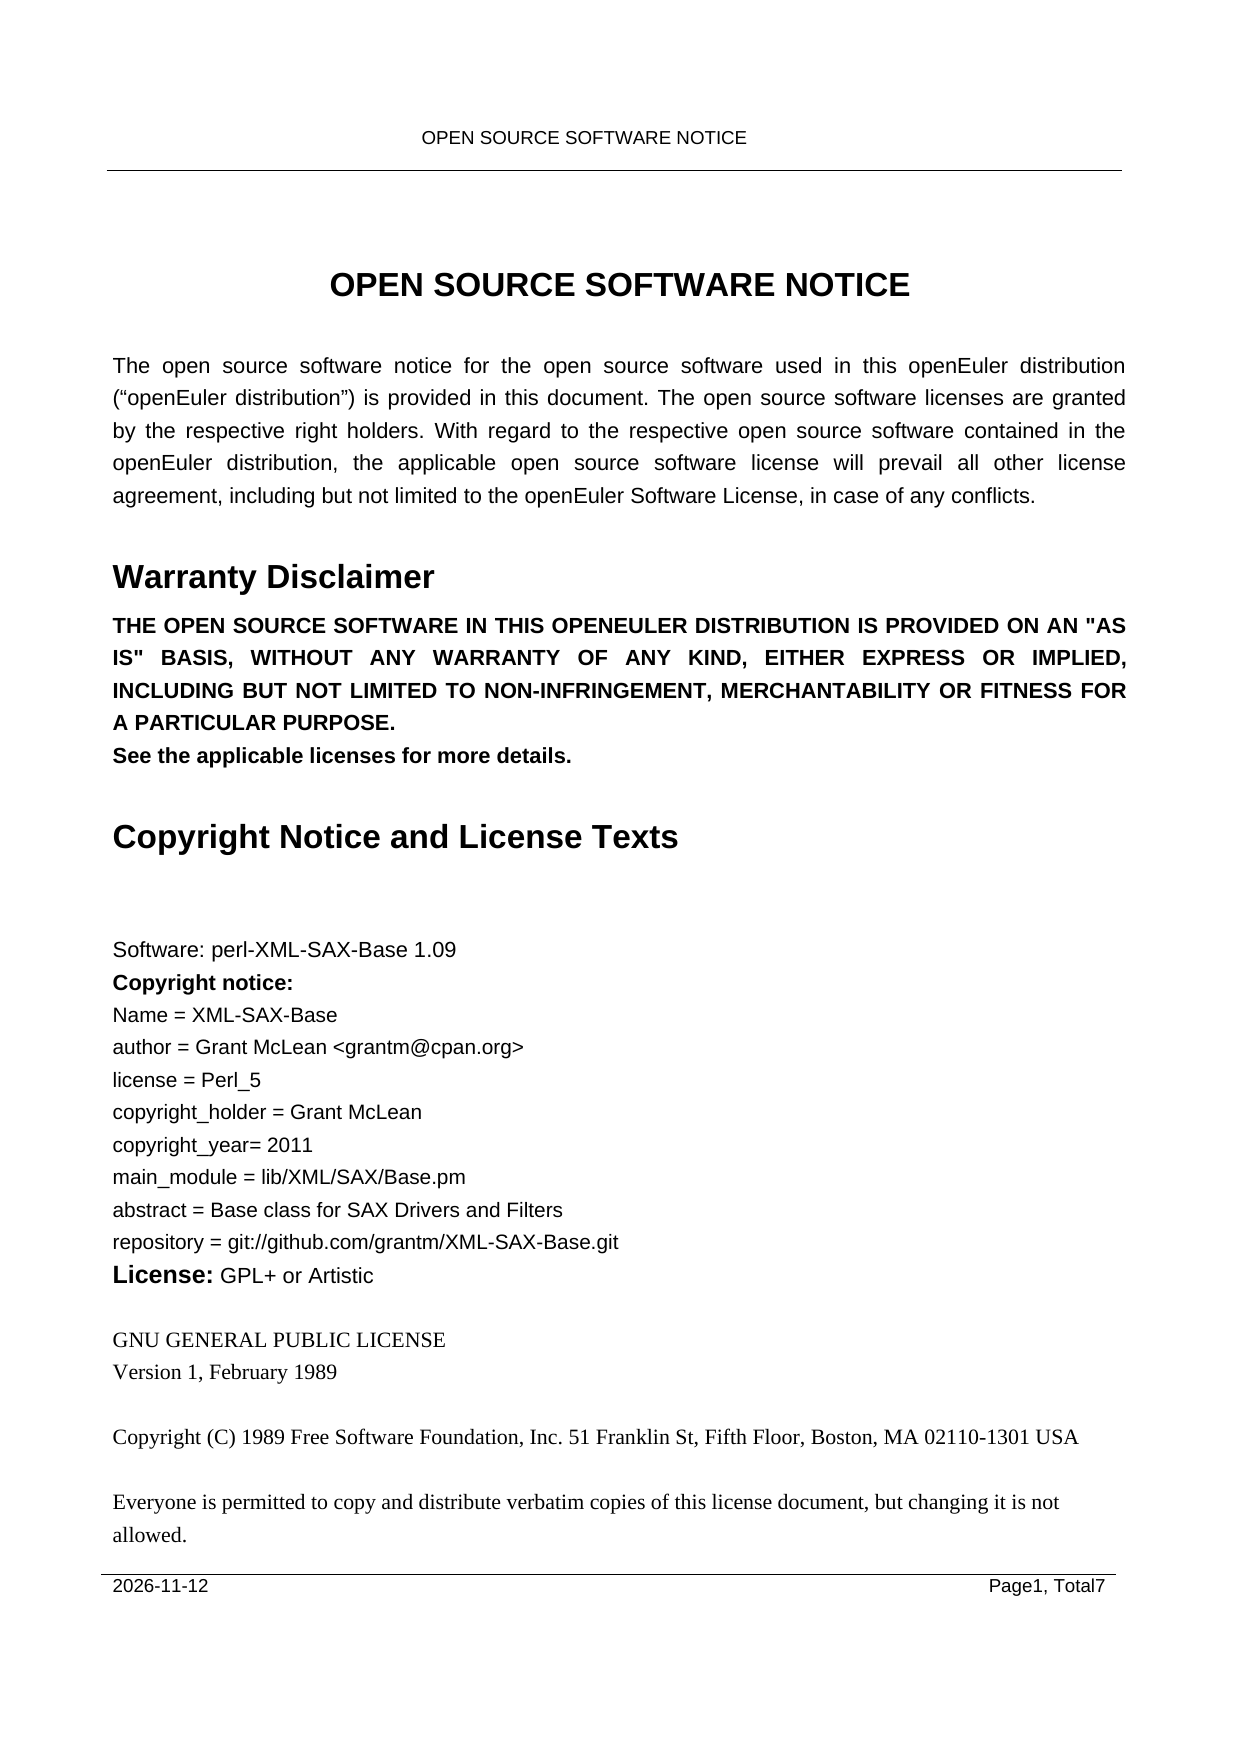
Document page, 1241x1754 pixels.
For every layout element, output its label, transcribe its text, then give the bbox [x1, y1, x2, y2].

text OPEN SOURCE SOFTWARE NOTICE [112, 251, 1128, 316]
text Name = XML-SAX-Base [112, 998, 1128, 1031]
text copyright_year= 2011 [112, 1128, 1128, 1161]
text Software: perl-XML-SAX-Base 1.09 [112, 933, 1128, 966]
text repository = git://github.com/grantm/XML-SAX-Base.git [112, 1226, 1128, 1258]
text Copyright notice: [112, 966, 1128, 998]
text main_module = lib/XML/SAX/Base.pm [112, 1161, 1128, 1193]
text Copyright Notice and License Texts [112, 804, 1128, 869]
text abstract = Base class for SAX Drivers and Filters [112, 1193, 1128, 1226]
text license = Perl_5 [112, 1063, 1128, 1096]
text THE OPEN SOURCE SOFTWARE IN THIS OPENEULER DISTRIBUTION IS PROVIDED ON AN "AS IS" BASIS, WITHOUT ANY WARRANTY OF ANY KIND, EITHER EXPRESS OR IMPLIED, INCLUDING BUT NOT LIMITED TO NON-INFRINGEMENT, MERCHANTABILITY OR FITNESS FOR A PARTICULAR PURPOSE. See the applicable licenses for more details. [112, 609, 1128, 771]
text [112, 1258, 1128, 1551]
text The open source software notice for the open source software used in this openEuler distribution (“openEuler distribution”) is provided in this document. The open source software licenses are granted by the respective right holders. With regard to the respective open source software contained in the openEuler distribution, the applicable open source software license will prevail all other license agreement, including but not limited to the openEuler Software License, in case of any conflicts. [112, 349, 1128, 511]
text copyright_holder = Grant McLean [112, 1096, 1128, 1128]
text author = Grant McLean <grantm@cpan.org> [112, 1031, 1128, 1063]
text Warranty Disclaimer [112, 544, 1128, 609]
